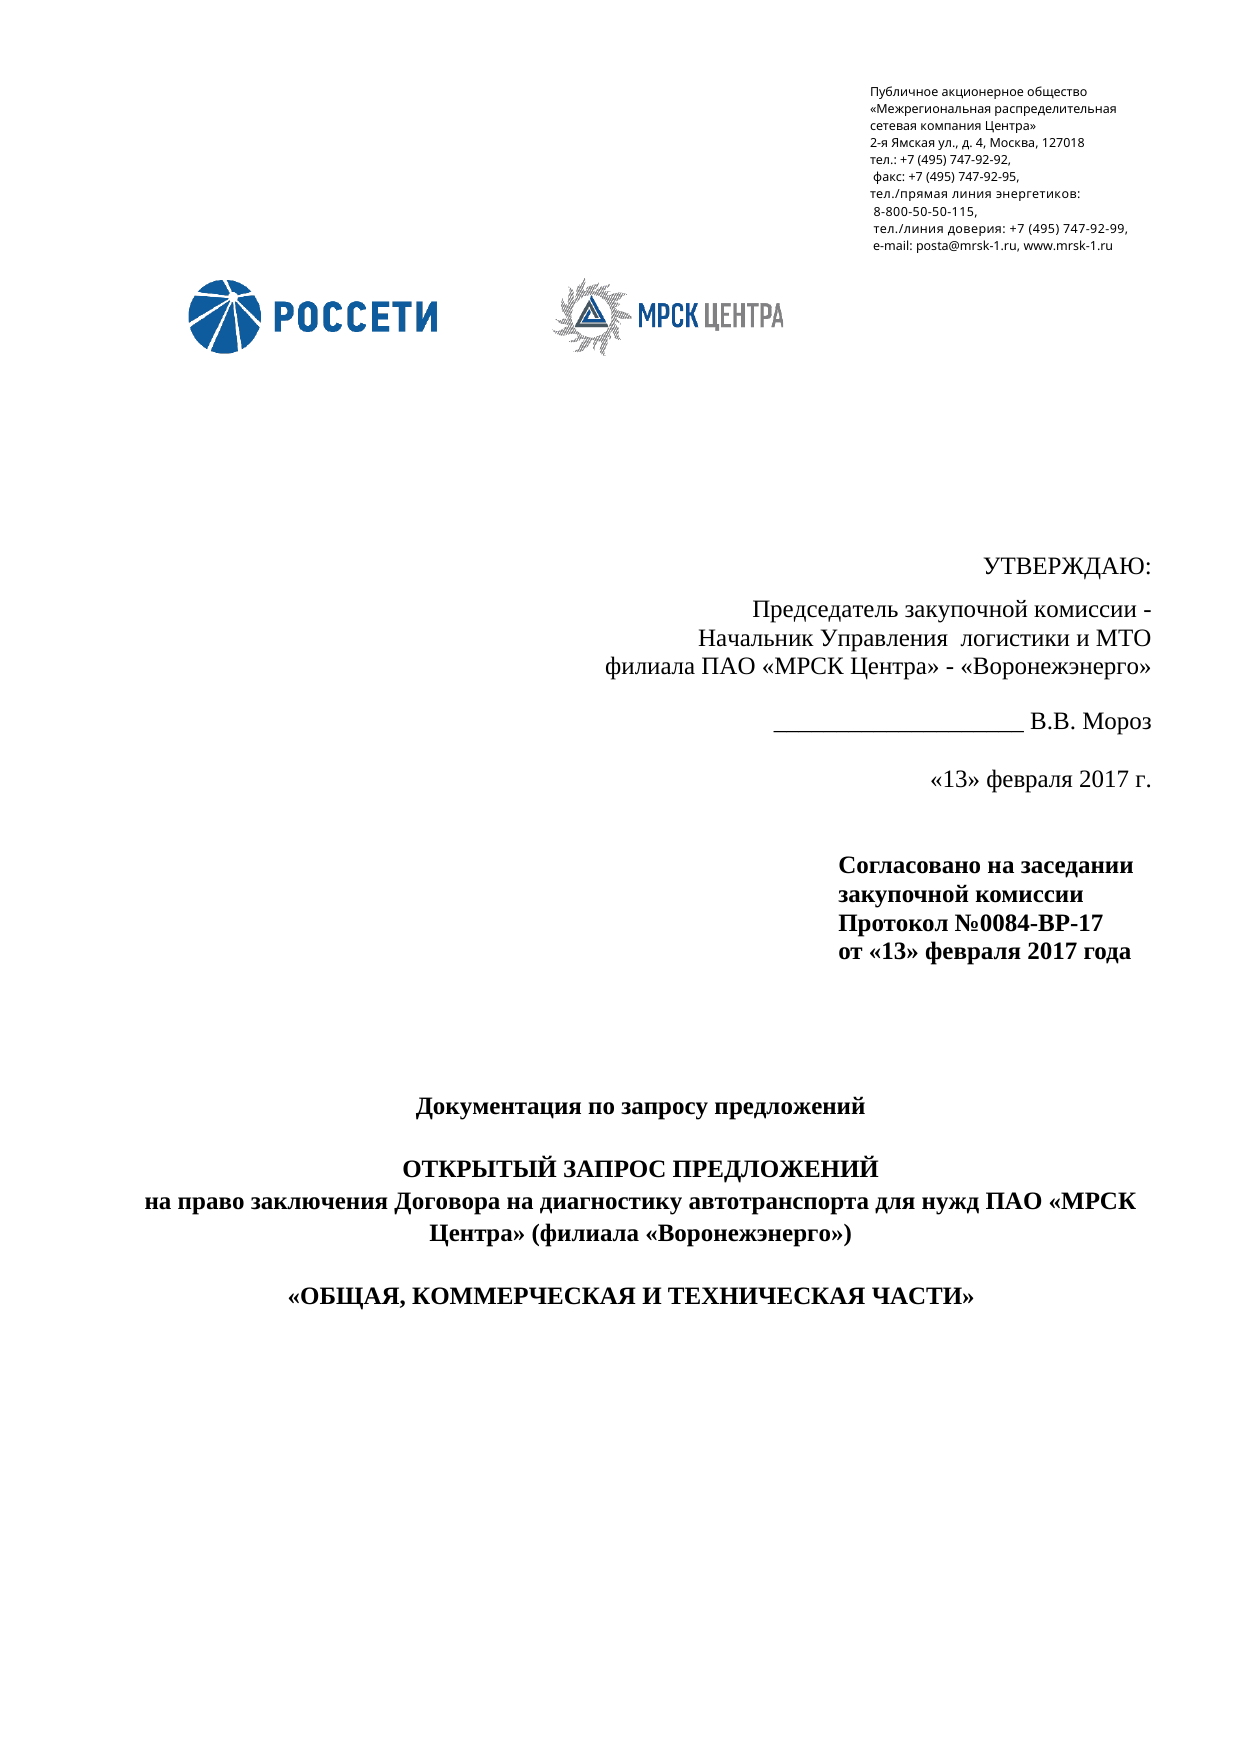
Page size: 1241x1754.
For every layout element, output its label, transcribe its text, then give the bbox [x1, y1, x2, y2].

text ОТКРЫТЫЙ ЗАПРОС ПРЕДЛОЖЕНИЙ [129, 1154, 1152, 1183]
text Согласовано на заседании [838, 850, 1152, 879]
text Протокол №0084-ВР-17 [838, 908, 1152, 936]
text «13» февраля 2017 г. [720, 764, 1152, 793]
text ____________________ В.В. Мороз [129, 706, 1152, 735]
text на право заключения Договора на диагностику автотранспорта для нужд ПАО «МРСК Центра» (филиала «Воронежэнерго») [129, 1186, 1152, 1246]
text Документация по запросу предложений [129, 1091, 1152, 1120]
text УТВЕРЖДАЮ: [720, 551, 1152, 579]
text «ОБЩАЯ, КОММЕРЧЕСКАЯ и техническая ЧАСТИ» [73, 1281, 1183, 1309]
picture [188, 278, 784, 356]
text Начальник Управления логистики и МТО [129, 623, 1152, 651]
text Председатель закупочной комиссии - [129, 594, 1152, 623]
text филиала ПАО «МРСК Центра» - «Воронежэнерго» [129, 651, 1152, 680]
text закупочной комиссии [838, 879, 1152, 908]
text от «13» февраля 2017 года [838, 936, 1152, 965]
